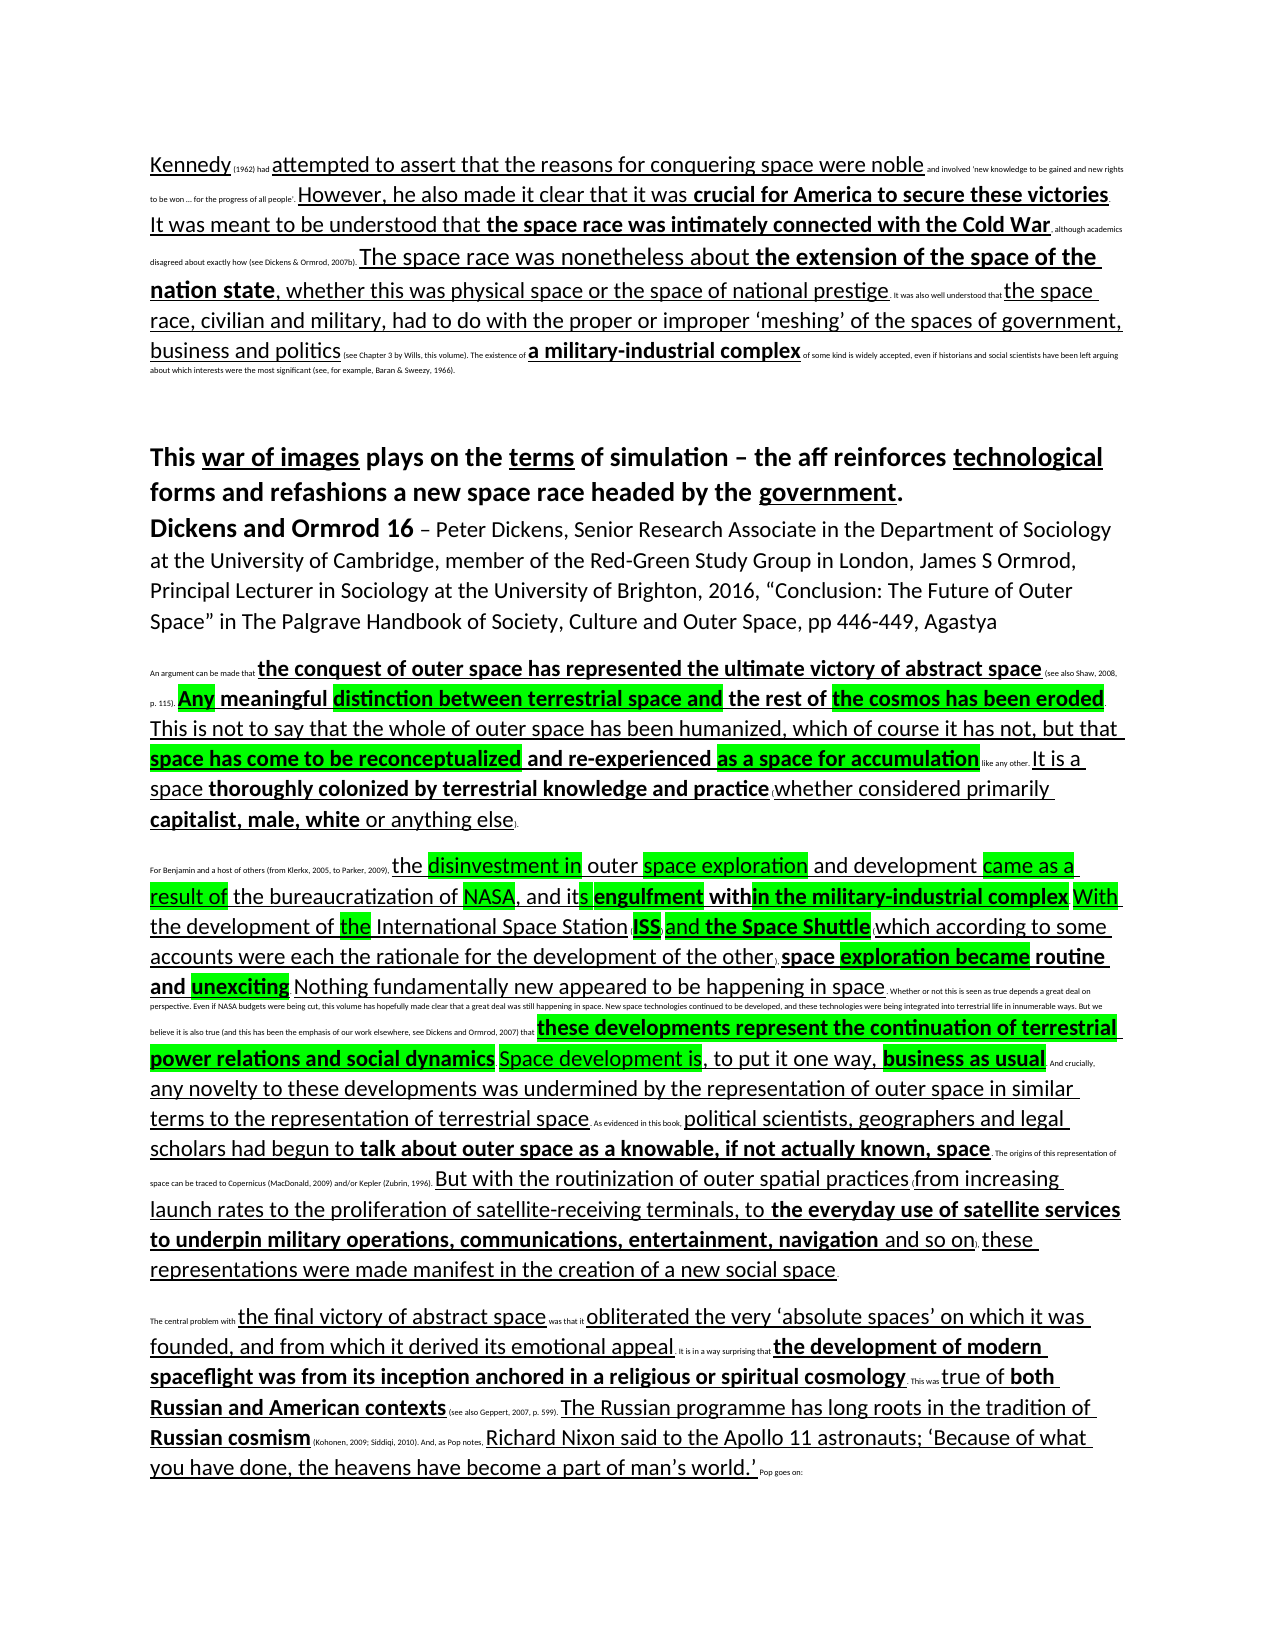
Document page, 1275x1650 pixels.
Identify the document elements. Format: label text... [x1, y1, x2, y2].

text An argument can be made that the conquest of outer space has represented the ultimate victory of abstract space (see also Shaw, 2008, p. 115). Any meaningful distinction between terrestrial space and the rest of the cosmos has been eroded. This is not to say that the whole of outer space has been humanized, which of course it has not, but that space has come to be reconceptualized and re-experienced as a space for accumulation like any other. It is a space thoroughly colonized by terrestrial knowledge and practice (whether considered primarily capitalist, male, white or anything else). [150, 654, 1125, 738]
subtitle This war of images plays on the terms of simulation – the aff reinforces technological forms and refashions a new space race headed by the government. [150, 440, 1125, 508]
text Dickens and Ormrod 16 – Peter Dickens, Senior Research Associate in the Department of Sociology at the University of Cambridge, member of the Red-Green Study Group in London, James S Ormrod, Principal Lecturer in Sociology at the University of Brighton, 2016, “Conclusion: The Future of Outer Space” in The Palgrave Handbook of Society, Culture and Outer Space, pp 446-449, Agastya [150, 511, 1125, 635]
text An argument can be made that the conquest of outer space has represented the ultimate victory of abstract space (see also Shaw, 2008, p. 115). Any meaningful distinction between terrestrial space and the rest of the cosmos has been eroded. This is not to say that the whole of outer space has been humanized, which of course it has not, but that space has come to be reconceptualized and re-experienced as a space for accumulation like any other. It is a space thoroughly colonized by terrestrial knowledge and practice (whether considered primarily capitalist, male, white or anything else). [150, 740, 1125, 833]
text The central problem with the final victory of abstract space was that it obliterated the very ‘absolute spaces’ on which it was founded, and from which it derived its emotional appeal. It is in a way surprising that the development of modern spaceflight was from its inception anchored in a religious or spiritual cosmology. This was true of both Russian and American contexts (see also Geppert, 2007, p. 599). The Russian programme has long roots in the tradition of Russian cosmism (Kohonen, 2009; Siddiqi, 2010). And, as Pop notes, Richard Nixon said to the Apollo 11 astronauts; ‘Because of what you have done, the heavens have become a part of man’s world.’ Pop goes on: [150, 1302, 1125, 1481]
text For Benjamin and a host of others (from Klerkx, 2005, to Parker, 2009), the disinvestment in outer space exploration and development came as a result of the bureaucratization of NASA, and its engulfment within the military-industrial complex. With the development of the International Space Station (ISS) and the Space Shuttle (which according to some accounts were each the rationale for the development of the other), space exploration became routine and unexciting. Nothing fundamentally new appeared to be happening in space. Whether or not this is seen as true depends a great deal on perspective. Even if NASA budgets were being cut, this volume has hopefully made clear that a great deal was still happening in space. New space technologies continued to be developed, and these technologies were being integrated into terrestrial life in innumerable ways. But we believe it is also true (and this has been the emphasis of our work elsewhere, see Dickens and Ormrod, 2007) that these developments represent the continuation of terrestrial power relations and social dynamics. Space development is, to put it one way, business as usual. And crucially, any novelty to these developments was undermined by the representation of outer space in similar terms to the representation of terrestrial space. As evidenced in this book, political scientists, geographers and legal scholars had begun to talk about outer space as a knowable, if not actually known, space. The origins of this representation of space can be traced to Copernicus (MacDonald, 2009) and/or Kepler (Zubrin, 1996). But with the routinization of outer spatial practices (from increasing launch rates to the proliferation of satellite-receiving terminals, to the everyday use of satellite services to underpin military operations, communications, entertainment, navigation and so on), these representations were made manifest in the creation of a new social space. [150, 852, 1125, 1283]
text Kennedy (1962) had attempted to assert that the reasons for conquering space were noble and involved ‘new knowledge to be gained and new rights to be won … for the progress of all people’. However, he also made it clear that it was crucial for America to secure these victories. It was meant to be understood that the space race was intimately connected with the Cold War, although academics disagreed about exactly how (see Dickens & Ormrod, 2007b). The space race was nonetheless about the extension of the space of the nation state, whether this was physical space or the space of national prestige. It was also well understood that the space race, civilian and military, had to do with the proper or improper ‘meshing’ of the spaces of government, business and politics (see Chapter 3 by Wills, this volume). The existence of a military-industrial complex of some kind is widely accepted, even if historians and social scientists have been left arguing about which interests were the most significant (see, for example, Baran & Sweezy, 1966). [150, 150, 1125, 376]
